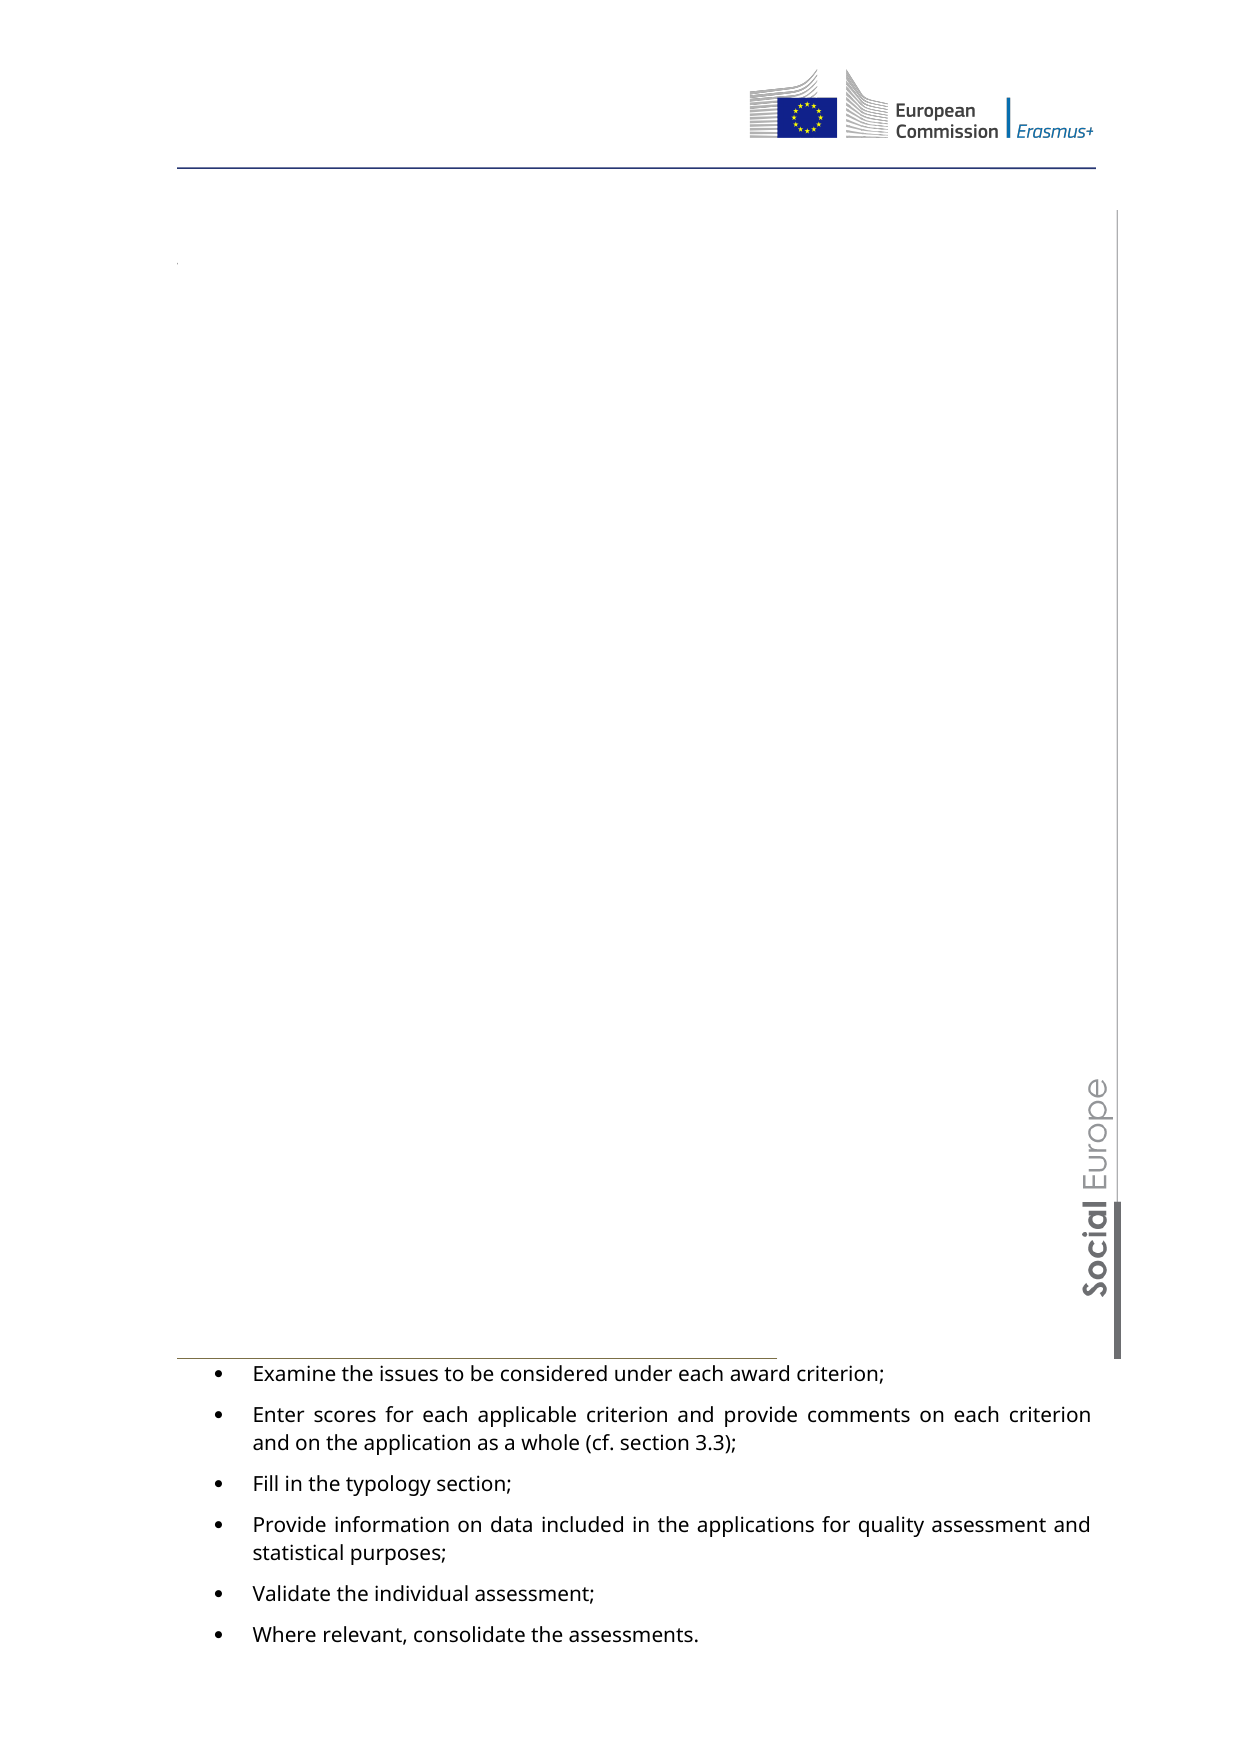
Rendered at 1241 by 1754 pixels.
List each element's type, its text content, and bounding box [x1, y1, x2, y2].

list Validate the individual assessment; [215, 1579, 1092, 1608]
list Fill in the typology section; [215, 1469, 1092, 1498]
list Enter scores for each applicable criterion and provide comments on each criterion and on the application as a whole (cf. section 3.3); [215, 1400, 1092, 1457]
list Where relevant, consolidate the assessments. [215, 1620, 1092, 1649]
picture [749, 69, 1093, 142]
picture [177, 210, 1121, 1359]
list Provide information on data included in the applications for quality assessment and statistical purposes; [215, 1510, 1092, 1567]
list Examine the issues to be considered under each award criterion; [215, 1359, 1092, 1387]
